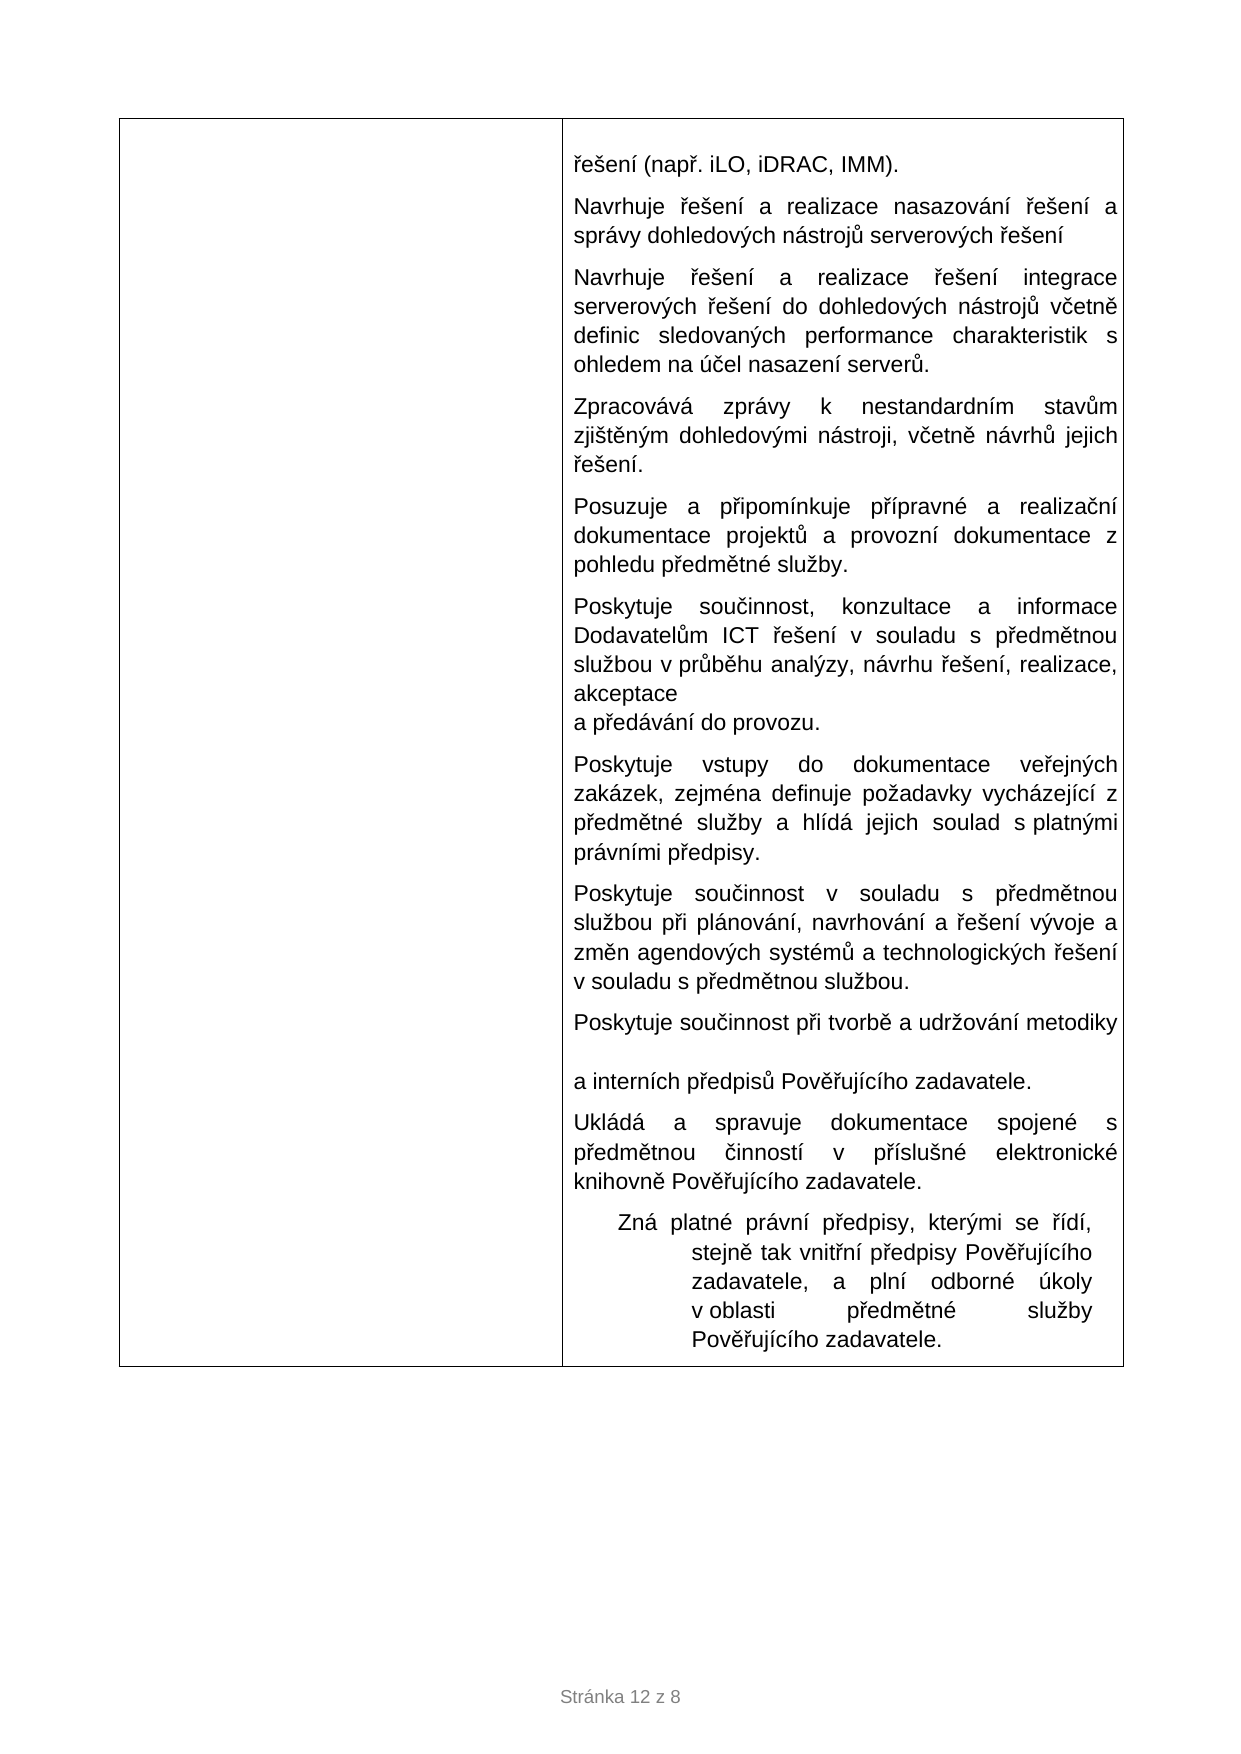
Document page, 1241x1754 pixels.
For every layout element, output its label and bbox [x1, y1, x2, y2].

table_cell [563, 119, 1123, 1366]
table_cell [120, 119, 562, 1366]
